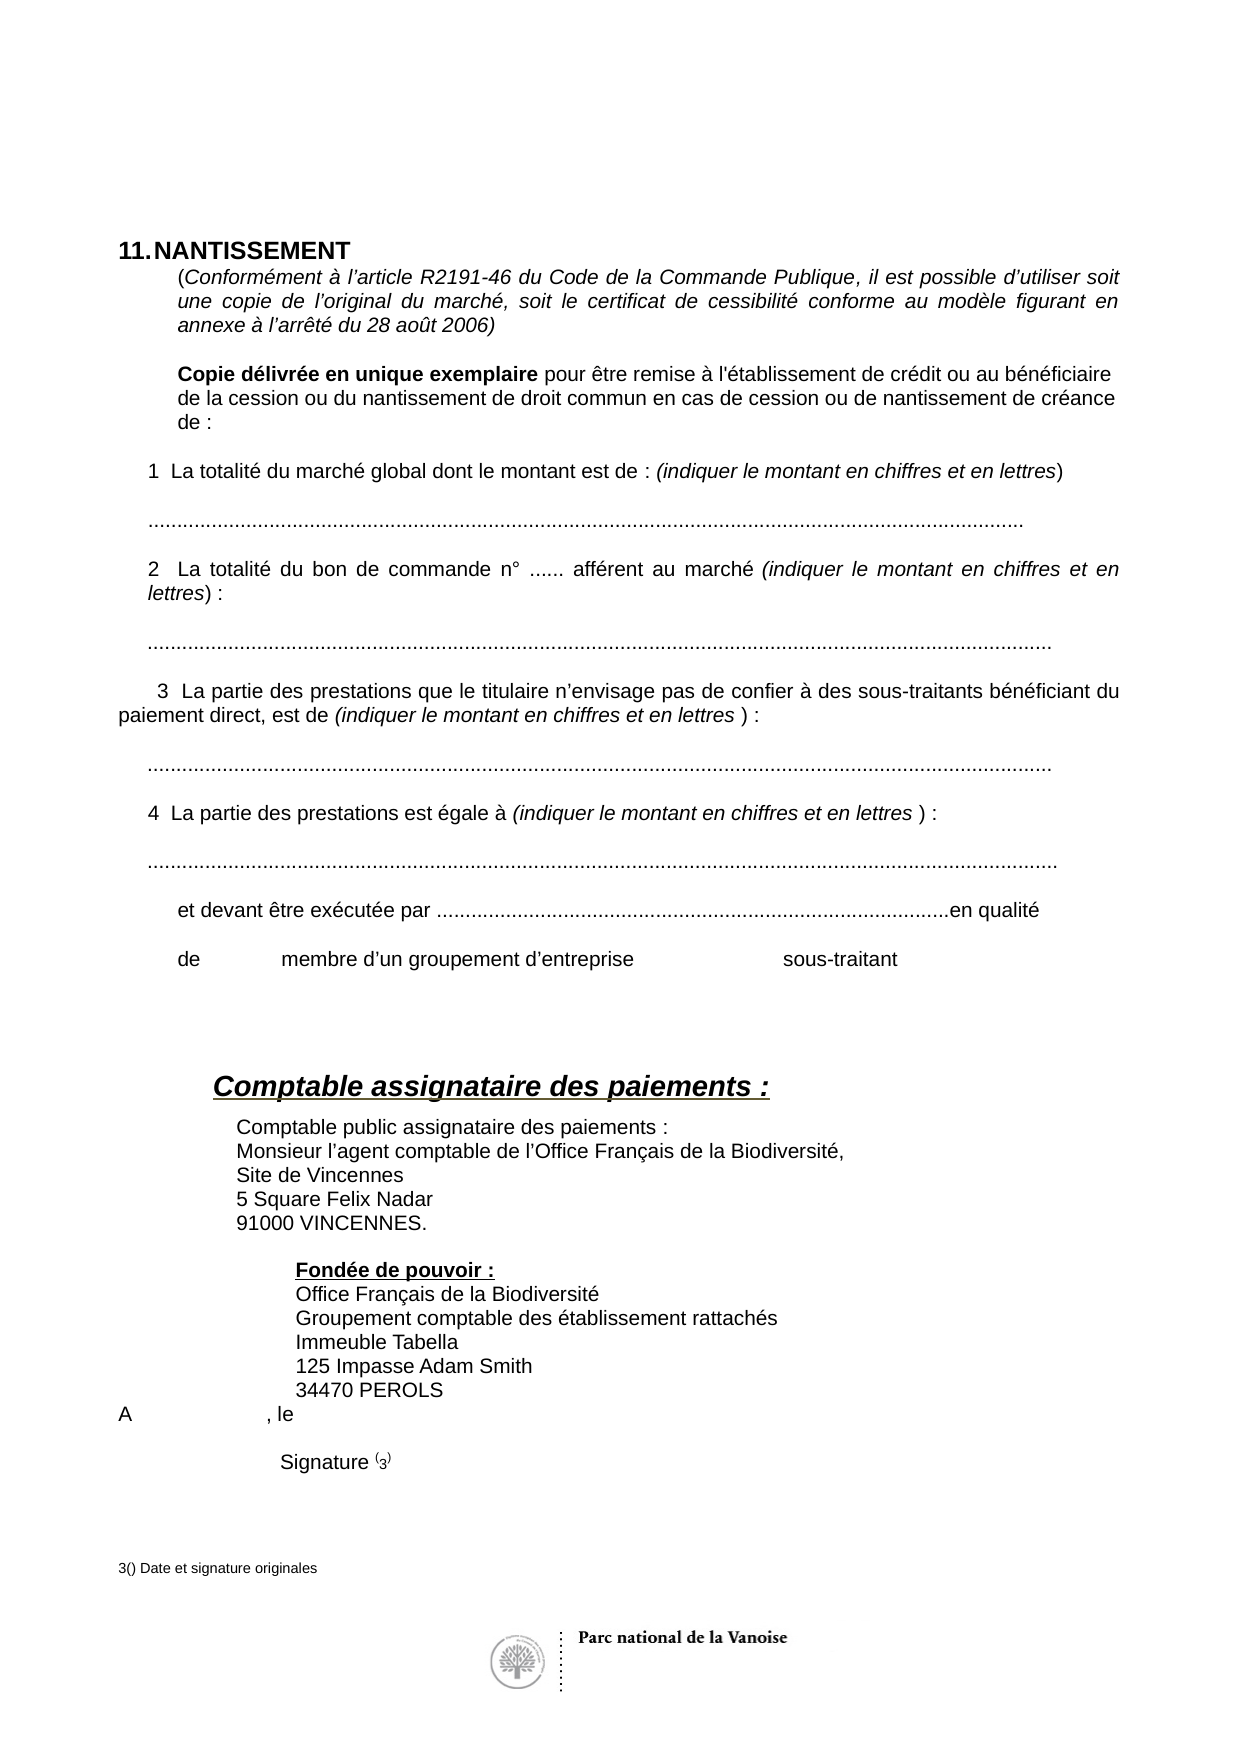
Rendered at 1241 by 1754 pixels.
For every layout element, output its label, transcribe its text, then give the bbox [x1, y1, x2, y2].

text 5 Square Felix Nadar [236, 1186, 1122, 1210]
text Signature () [118, 1450, 1122, 1474]
text de membre d’un groupement d’entreprise sous-traitant [177, 947, 1122, 971]
text et devant être exécutée par .........................................................................................en qualité [177, 898, 1122, 922]
text Fondée de pouvoir : [295, 1258, 1122, 1282]
text A , le [118, 1402, 1122, 1426]
text 34470 PEROLS [295, 1378, 1122, 1402]
text Immeuble Tabella [295, 1330, 1122, 1354]
text Office Français de la Biodiversité [295, 1282, 1122, 1306]
text Copie délivrée en unique exemplaire pour être remise à l'établissement de crédit ou au bénéficiaire de la cession ou du nantissement de droit commun en cas de cession ou de nantissement de créance de : [177, 362, 1122, 434]
text 125 Impasse Adam Smith [295, 1354, 1122, 1378]
text 3 La partie des prestations que le titulaire n’envisage pas de confier à des sous-traitants bénéficiant du paiement direct, est de (indiquer le montant en chiffres et en lettres ) : [118, 678, 1122, 726]
subtitle Comptable assignataire des paiements : [213, 1069, 1122, 1103]
text 91000 VINCENNES. [236, 1210, 1122, 1234]
text Site de Vincennes [236, 1162, 1122, 1186]
text ............................................................................................................................................................. [118, 751, 1122, 775]
text 4 La partie des prestations est égale à (indiquer le montant en chiffres et en lettres ) : [148, 800, 1122, 824]
subtitle NANTISSEMENT [118, 236, 1122, 265]
text 1 La totalité du marché global dont le montant est de : (indiquer le montant en chiffres et en lettres) [118, 459, 1122, 483]
text ............................................................................................................................................................. [118, 629, 1122, 653]
text .............................................................................................................................................................. [118, 849, 1122, 873]
text ........................................................................................................................................................ [118, 508, 1122, 532]
picture [0, 1620, 1182, 1698]
text Monsieur l’agent comptable de l’Office Français de la Biodiversité, [236, 1138, 1122, 1162]
text Groupement comptable des établissement rattachés [295, 1306, 1122, 1330]
text 2 La totalité du bon de commande n° ...... afférent au marché (indiquer le montant en chiffres et en lettres) : [118, 557, 1122, 604]
text (Conformément à l’article R2191-46 du Code de la Commande Publique, il est possible d’utiliser soit une copie de l’original du marché, soit le certificat de cessibilité conforme au modèle figurant en annexe à l’arrêté du 28 août 2006) [177, 265, 1122, 337]
text Comptable public assignataire des paiements : [236, 1114, 1122, 1138]
